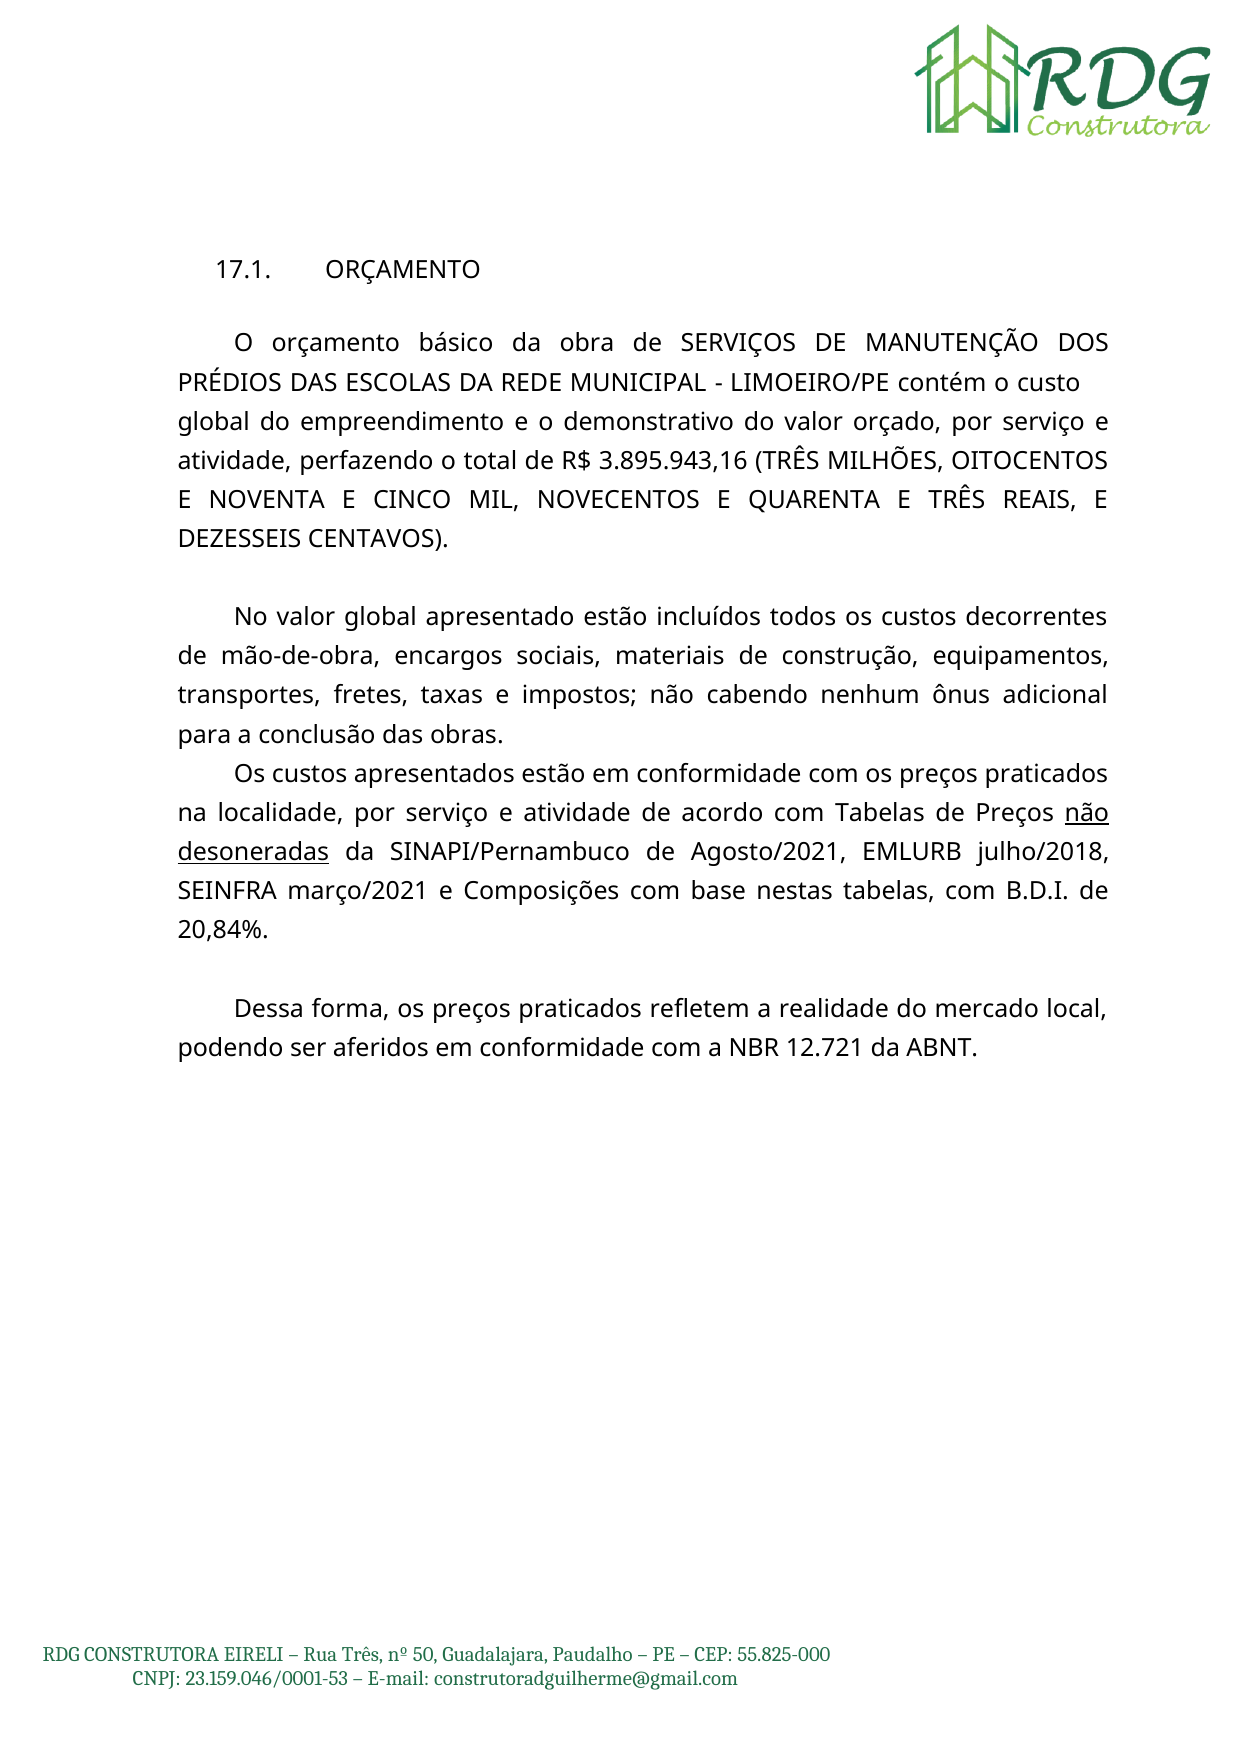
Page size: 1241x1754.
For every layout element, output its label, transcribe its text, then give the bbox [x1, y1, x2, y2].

text No valor global apresentado estão incluídos todos os custos decorrentes de mão-de-obra, encargos sociais, materiais de construção, equipamentos, transportes, fretes, taxas e impostos; não cabendo nenhum ônus adicional para a conclusão das obras. [177, 599, 1109, 750]
text 17.1. ORÇAMENTO [215, 252, 1121, 286]
text O orçamento básico da obra de SERVIÇOS DE MANUTENÇÃO DOS PRÉDIOS DAS ESCOLAS DA REDE MUNICIPAL - LIMOEIRO/PE contém o custo [177, 325, 1109, 398]
text global do empreendimento e o demonstrativo do valor orçado, por serviço e atividade, perfazendo o total de R$ 3.895.943,16 (TRÊS MILHÕES, OITOCENTOS E NOVENTA E CINCO MIL, NOVECENTOS E QUARENTA E TRÊS REAIS, E DEZESSEIS CENTAVOS). [177, 403, 1109, 555]
picture [913, 23, 1211, 137]
text Dessa forma, os preços praticados refletem a realidade do mercado local, podendo ser aferidos em conformidade com a NBR 12.721 da ABNT. [177, 990, 1109, 1063]
text Os custos apresentados estão em conformidade com os preços praticados na localidade, por serviço e atividade de acordo com Tabelas de Preços não desoneradas da SINAPI/Pernambuco de Agosto/2021, EMLURB julho/2018, SEINFRA março/2021 e Composições com base nestas tabelas, com B.D.I. de 20,84%. [177, 756, 1109, 946]
